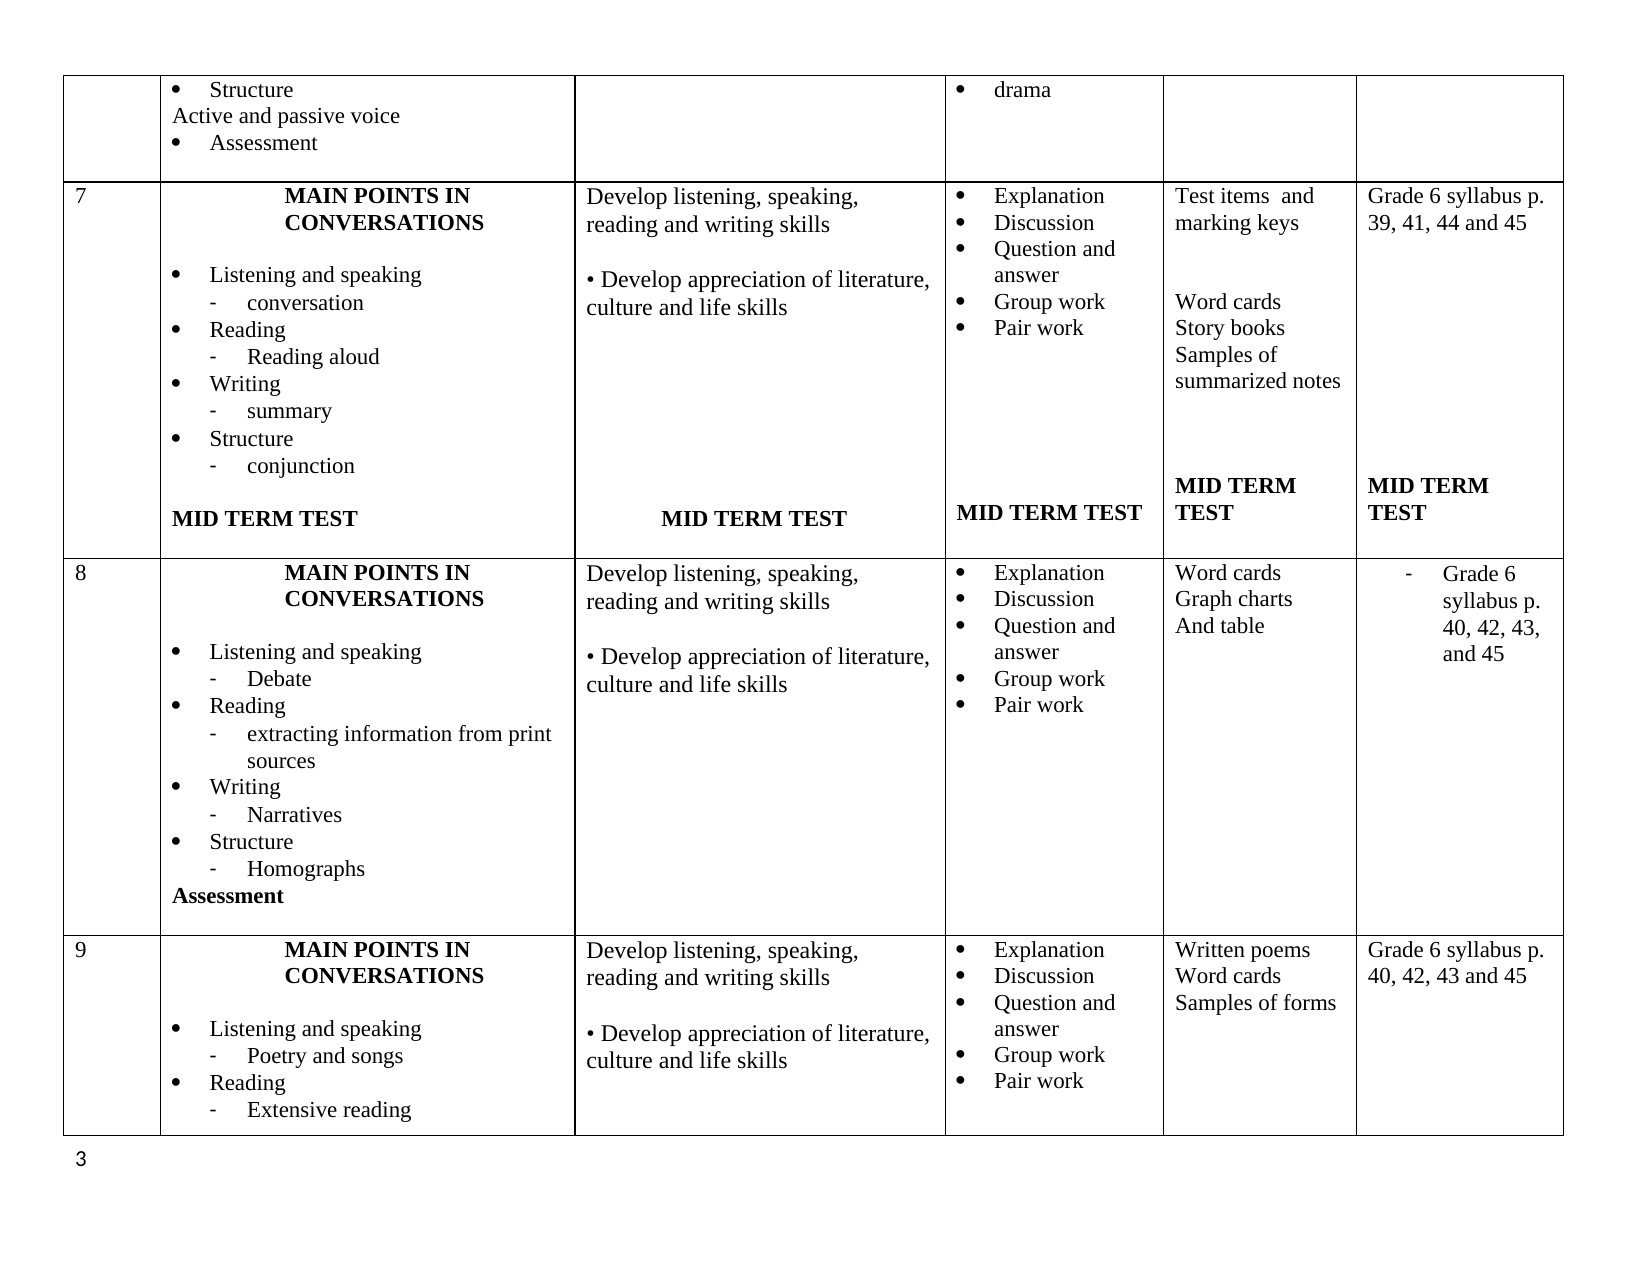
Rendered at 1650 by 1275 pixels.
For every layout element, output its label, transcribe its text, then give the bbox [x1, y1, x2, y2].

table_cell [946, 76, 1163, 181]
table_cell Grade 6 syllabus p. 40, 42, 43, and 45 [1357, 559, 1563, 935]
table_cell Grade 6 syllabus p. 39, 41, 44 and 45 MID TERM TEST [1357, 183, 1563, 558]
table_cell Word cards Graph charts And table [1164, 559, 1356, 935]
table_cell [576, 936, 945, 1134]
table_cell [946, 936, 1163, 1134]
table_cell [1164, 936, 1356, 1134]
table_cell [161, 936, 574, 1134]
table_cell Test items and marking keys Word cards Story books Samples of summarized notes MID TERM TEST [1164, 183, 1356, 558]
table_cell Develop listening, speaking, reading and writing skills • Develop appreciation of literature, culture and life skills [576, 559, 945, 935]
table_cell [1357, 936, 1563, 1134]
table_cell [576, 76, 945, 181]
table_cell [1357, 76, 1563, 181]
table_cell Explanation Discussion Question and answer Group work Pair work [946, 559, 1163, 935]
table_cell MAIN POINTS IN CONVERSATIONS Listening and speaking conversation Reading Reading aloud Writing summary Structure conjunction MID TERM TEST [161, 183, 574, 558]
table_cell MAIN POINTS IN CONVERSATIONS Listening and speaking Debate Reading extracting information from print sources Writing Narratives Structure Homographs Assessment [161, 559, 574, 935]
table_cell 6 [64, 76, 160, 181]
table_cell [1164, 76, 1356, 181]
table_cell 7 [64, 183, 160, 558]
table_cell 9 [64, 936, 160, 1134]
table_cell 8 [64, 559, 160, 935]
table_cell Explanation Discussion Question and answer Group work Pair work MID TERM TEST [946, 183, 1163, 558]
table_cell Develop listening, speaking, reading and writing skills • Develop appreciation of literature, culture and life skills MID TERM TEST [576, 183, 945, 558]
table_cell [161, 76, 574, 181]
